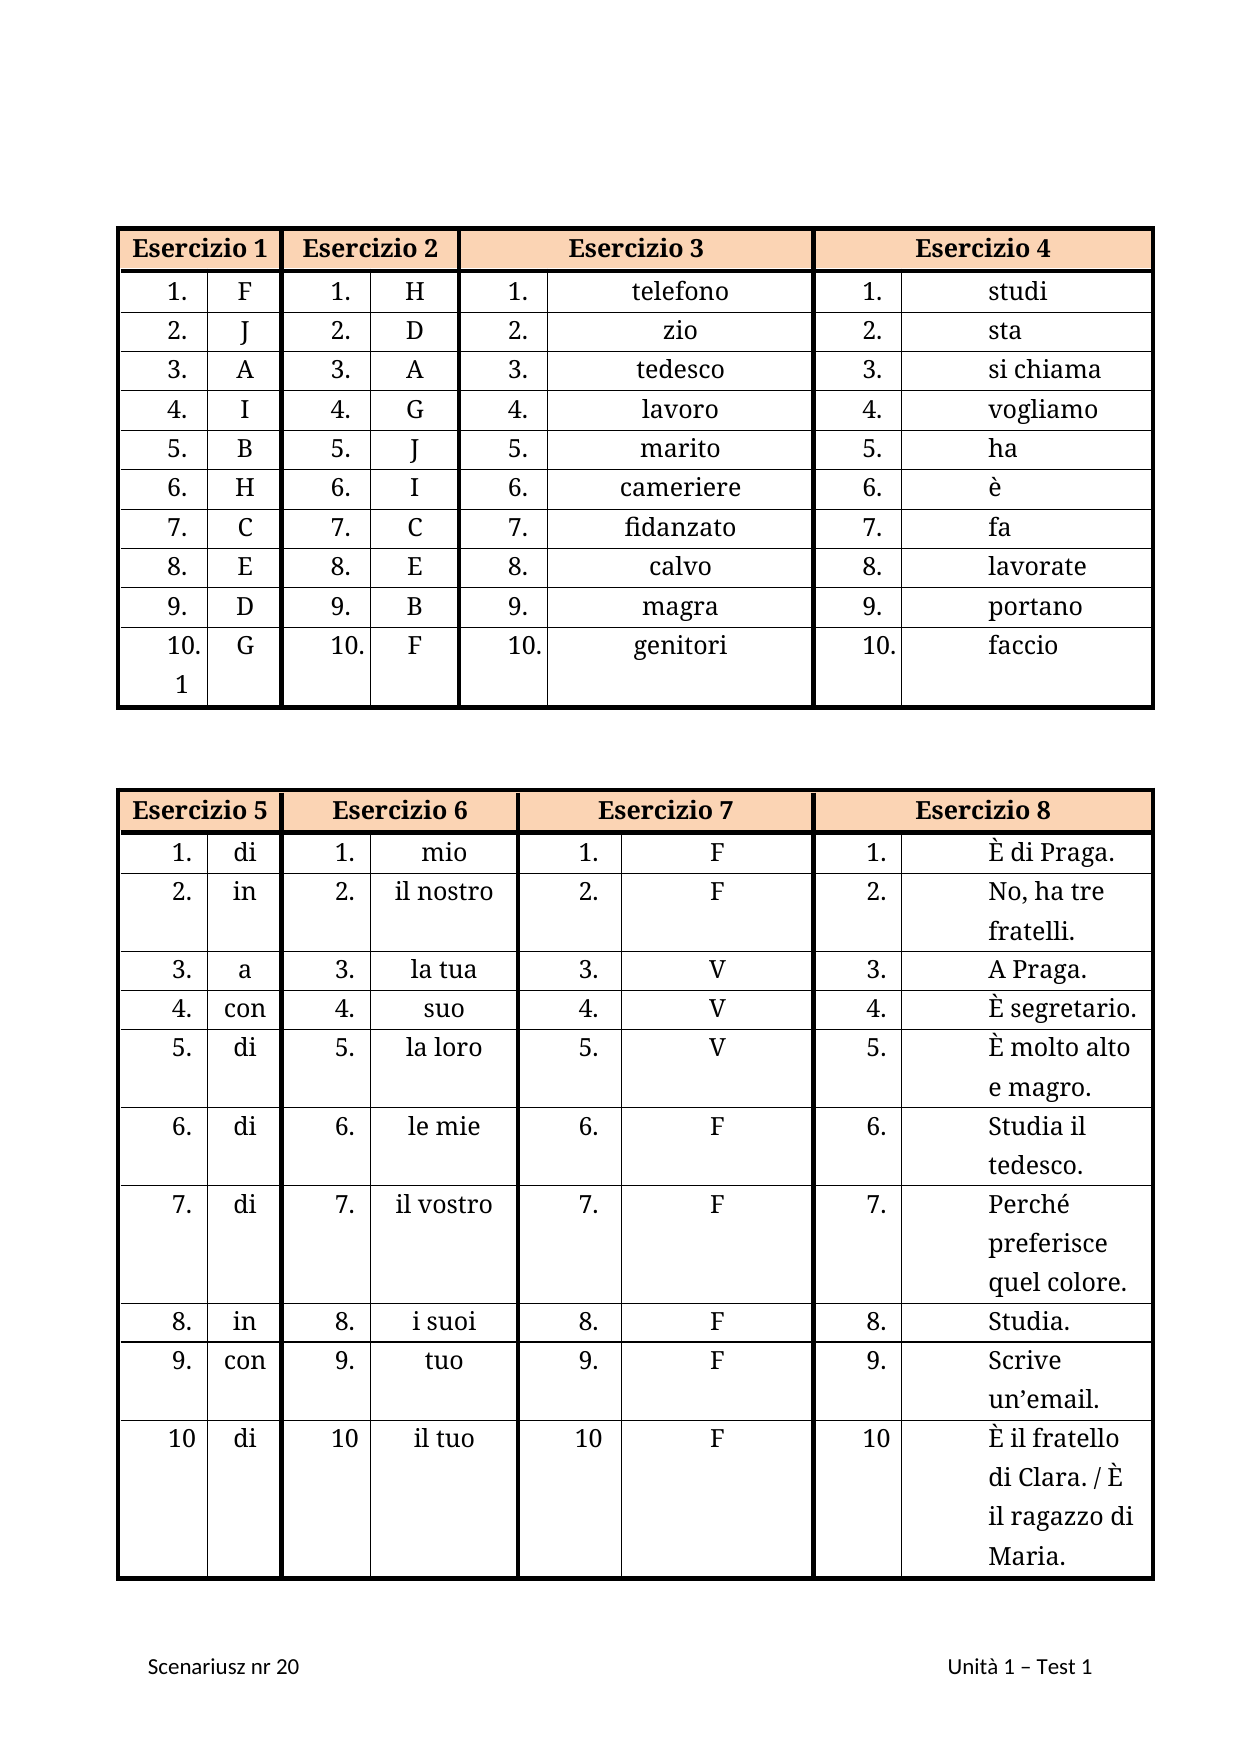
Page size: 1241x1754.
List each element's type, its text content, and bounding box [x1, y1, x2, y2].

table_cell È di Praga. [902, 835, 1151, 873]
table_cell [816, 273, 901, 312]
table_cell H [208, 470, 279, 508]
table_cell A [371, 352, 457, 390]
table_cell di [208, 1030, 279, 1107]
table_cell Studia. [902, 1304, 1151, 1341]
table_cell [816, 588, 901, 627]
table_cell F [622, 835, 811, 873]
table_cell 10 [120, 1421, 207, 1576]
table_cell 6. [120, 1108, 207, 1185]
table_cell G [208, 628, 279, 705]
table_cell tuo [371, 1343, 516, 1419]
table_cell zio [548, 313, 811, 351]
table_header Esercizio 4 [816, 231, 1151, 268]
table_cell [284, 352, 370, 390]
table_cell F [622, 1186, 811, 1302]
table_cell 2. [120, 874, 207, 951]
table_cell [461, 431, 547, 469]
table_cell di [208, 1421, 279, 1576]
table_cell portano [902, 588, 1151, 627]
table_cell 8. [120, 1304, 207, 1341]
table_cell D [208, 588, 279, 627]
table_cell il vostro [371, 1186, 516, 1302]
table_cell [816, 352, 901, 390]
table_cell 4. [284, 991, 370, 1029]
table_cell calvo [548, 549, 811, 587]
table_cell vogliamo [902, 391, 1151, 430]
table_cell F [371, 628, 457, 705]
table_cell F [622, 874, 811, 951]
table_cell lavorate [902, 549, 1151, 587]
table_cell suo [371, 991, 516, 1029]
table_cell studi [902, 273, 1151, 312]
table_cell 3. [120, 952, 207, 990]
table_cell [461, 628, 547, 705]
table_cell I [208, 391, 279, 430]
table_cell [816, 628, 901, 705]
table_cell 7. [816, 1186, 901, 1302]
table_cell [284, 431, 370, 469]
table_cell [120, 549, 207, 587]
table_cell Scrive un’email. [902, 1343, 1151, 1419]
table_header Esercizio 8 [816, 792, 1151, 830]
table_cell magra [548, 588, 811, 627]
table_cell [120, 270, 207, 312]
table_cell [284, 470, 370, 508]
table_cell 10 [520, 1421, 621, 1576]
table_cell [461, 470, 547, 508]
table_cell 2. [520, 874, 621, 951]
table_cell 4. [816, 991, 901, 1029]
table_cell [461, 510, 547, 548]
table_cell [816, 431, 901, 469]
table_cell [120, 391, 207, 430]
table_cell 1. [816, 835, 901, 873]
table_cell 6. [816, 1108, 901, 1185]
table_cell [461, 313, 547, 351]
table_cell F [622, 1421, 811, 1576]
table_cell I [371, 470, 457, 508]
table_cell C [371, 510, 457, 548]
table_cell con [208, 1343, 279, 1419]
table_cell ha [902, 431, 1151, 469]
table_cell i suoi [371, 1304, 516, 1341]
table_cell [284, 313, 370, 351]
table_cell [816, 510, 901, 548]
table_cell 9. [520, 1343, 621, 1419]
table_cell C [208, 510, 279, 548]
table_cell il tuo [371, 1421, 516, 1576]
table_cell marito [548, 431, 811, 469]
table_cell [461, 391, 547, 430]
table_cell lavoro [548, 391, 811, 430]
table_cell [816, 391, 901, 430]
table_cell [284, 549, 370, 587]
table_cell 3. [816, 952, 901, 990]
table_cell in [208, 1304, 279, 1341]
table_cell B [208, 431, 279, 469]
table_cell [120, 588, 207, 627]
table_cell si chiama [902, 352, 1151, 390]
table_cell 7. [284, 1186, 370, 1302]
table_cell fa [902, 510, 1151, 548]
table_cell G [371, 391, 457, 430]
table_cell 1. [284, 835, 370, 873]
table_cell J [208, 313, 279, 351]
table_cell le mie [371, 1108, 516, 1185]
table_cell a [208, 952, 279, 990]
table_cell 5. [284, 1030, 370, 1107]
table_header Esercizio 6 [284, 792, 518, 830]
table_cell Perché preferisce quel colore. [902, 1186, 1151, 1302]
table_cell 2. [284, 874, 370, 951]
table_cell 8. [284, 1304, 370, 1341]
table_cell la tua [371, 952, 516, 990]
table_cell D [371, 313, 457, 351]
table_cell 8. [816, 1304, 901, 1341]
table_cell con [208, 991, 279, 1029]
table_cell F [622, 1108, 811, 1185]
table_cell F [208, 273, 279, 312]
table_cell è [902, 470, 1151, 508]
table_cell [284, 628, 370, 705]
table_cell [461, 588, 547, 627]
table_cell 9. [284, 1343, 370, 1419]
table_cell telefono [548, 273, 811, 312]
table_header Esercizio 1 [120, 231, 279, 268]
table_cell 3. [284, 952, 370, 990]
table_cell genitori [548, 628, 811, 705]
table_cell [284, 273, 370, 312]
table_cell di [208, 835, 279, 873]
table_cell 8. [520, 1304, 621, 1341]
table_cell 9. [816, 1343, 901, 1419]
table_cell 9. [120, 1342, 207, 1419]
table_cell 4. [520, 991, 621, 1029]
table_cell cameriere [548, 470, 811, 508]
table_cell in [208, 874, 279, 951]
table_cell Studia il tedesco. [902, 1108, 1151, 1185]
table_cell [461, 549, 547, 587]
table_cell 6. [284, 1108, 370, 1185]
table_cell di [208, 1108, 279, 1185]
table_cell 5. [120, 1030, 207, 1107]
table_cell 1. [520, 835, 621, 873]
table_cell 5. [520, 1030, 621, 1107]
table_cell 7. [520, 1186, 621, 1302]
table_cell 4. [120, 991, 207, 1029]
table_cell faccio [902, 628, 1151, 705]
table_cell 1. [120, 831, 207, 873]
table_cell E [208, 549, 279, 587]
table_cell H [371, 273, 457, 312]
table_cell J [371, 431, 457, 469]
table_cell 10 [284, 1421, 370, 1576]
table_cell È molto alto e magro. [902, 1030, 1151, 1107]
table_cell [120, 313, 207, 351]
table_cell [816, 313, 901, 351]
table_cell di [208, 1186, 279, 1302]
table_cell [816, 470, 901, 508]
table_cell tedesco [548, 352, 811, 390]
table_cell [120, 470, 207, 508]
table_header Esercizio 3 [461, 231, 811, 268]
table_cell No, ha tre fratelli. [902, 874, 1151, 951]
table_cell 3. [520, 952, 621, 990]
table_cell 10 [816, 1421, 901, 1576]
table_cell 5. [816, 1030, 901, 1107]
table_cell V [622, 991, 811, 1029]
table_cell V [622, 952, 811, 990]
table_cell A [208, 352, 279, 390]
table_header Esercizio 2 [284, 231, 457, 268]
table_cell F [622, 1304, 811, 1341]
table_cell [284, 391, 370, 430]
table_cell [120, 352, 207, 390]
table_cell il nostro [371, 874, 516, 951]
table_cell B [371, 588, 457, 627]
table_cell fidanzato [548, 510, 811, 548]
table_cell [284, 510, 370, 548]
table_cell la loro [371, 1030, 516, 1107]
table_cell mio [371, 835, 516, 873]
table_cell A Praga. [902, 952, 1151, 990]
table_cell E [371, 549, 457, 587]
table_cell [120, 510, 207, 548]
table_cell [461, 352, 547, 390]
table_cell 1 [120, 628, 207, 705]
table_cell [120, 431, 207, 469]
table_cell 6. [520, 1108, 621, 1185]
table_cell 2. [816, 874, 901, 951]
table_header Esercizio 5 [120, 792, 282, 830]
table_cell V [622, 1030, 811, 1107]
table_cell [816, 549, 901, 587]
table_header Esercizio 7 [520, 792, 813, 830]
table_cell sta [902, 313, 1151, 351]
table_cell F [622, 1343, 811, 1419]
table_cell 7. [120, 1186, 207, 1302]
table_cell [284, 588, 370, 627]
table_cell È segretario. [902, 991, 1151, 1029]
table_cell [461, 273, 547, 312]
table_cell È il fratello di Clara. / È il ragazzo di Maria. [902, 1421, 1151, 1576]
